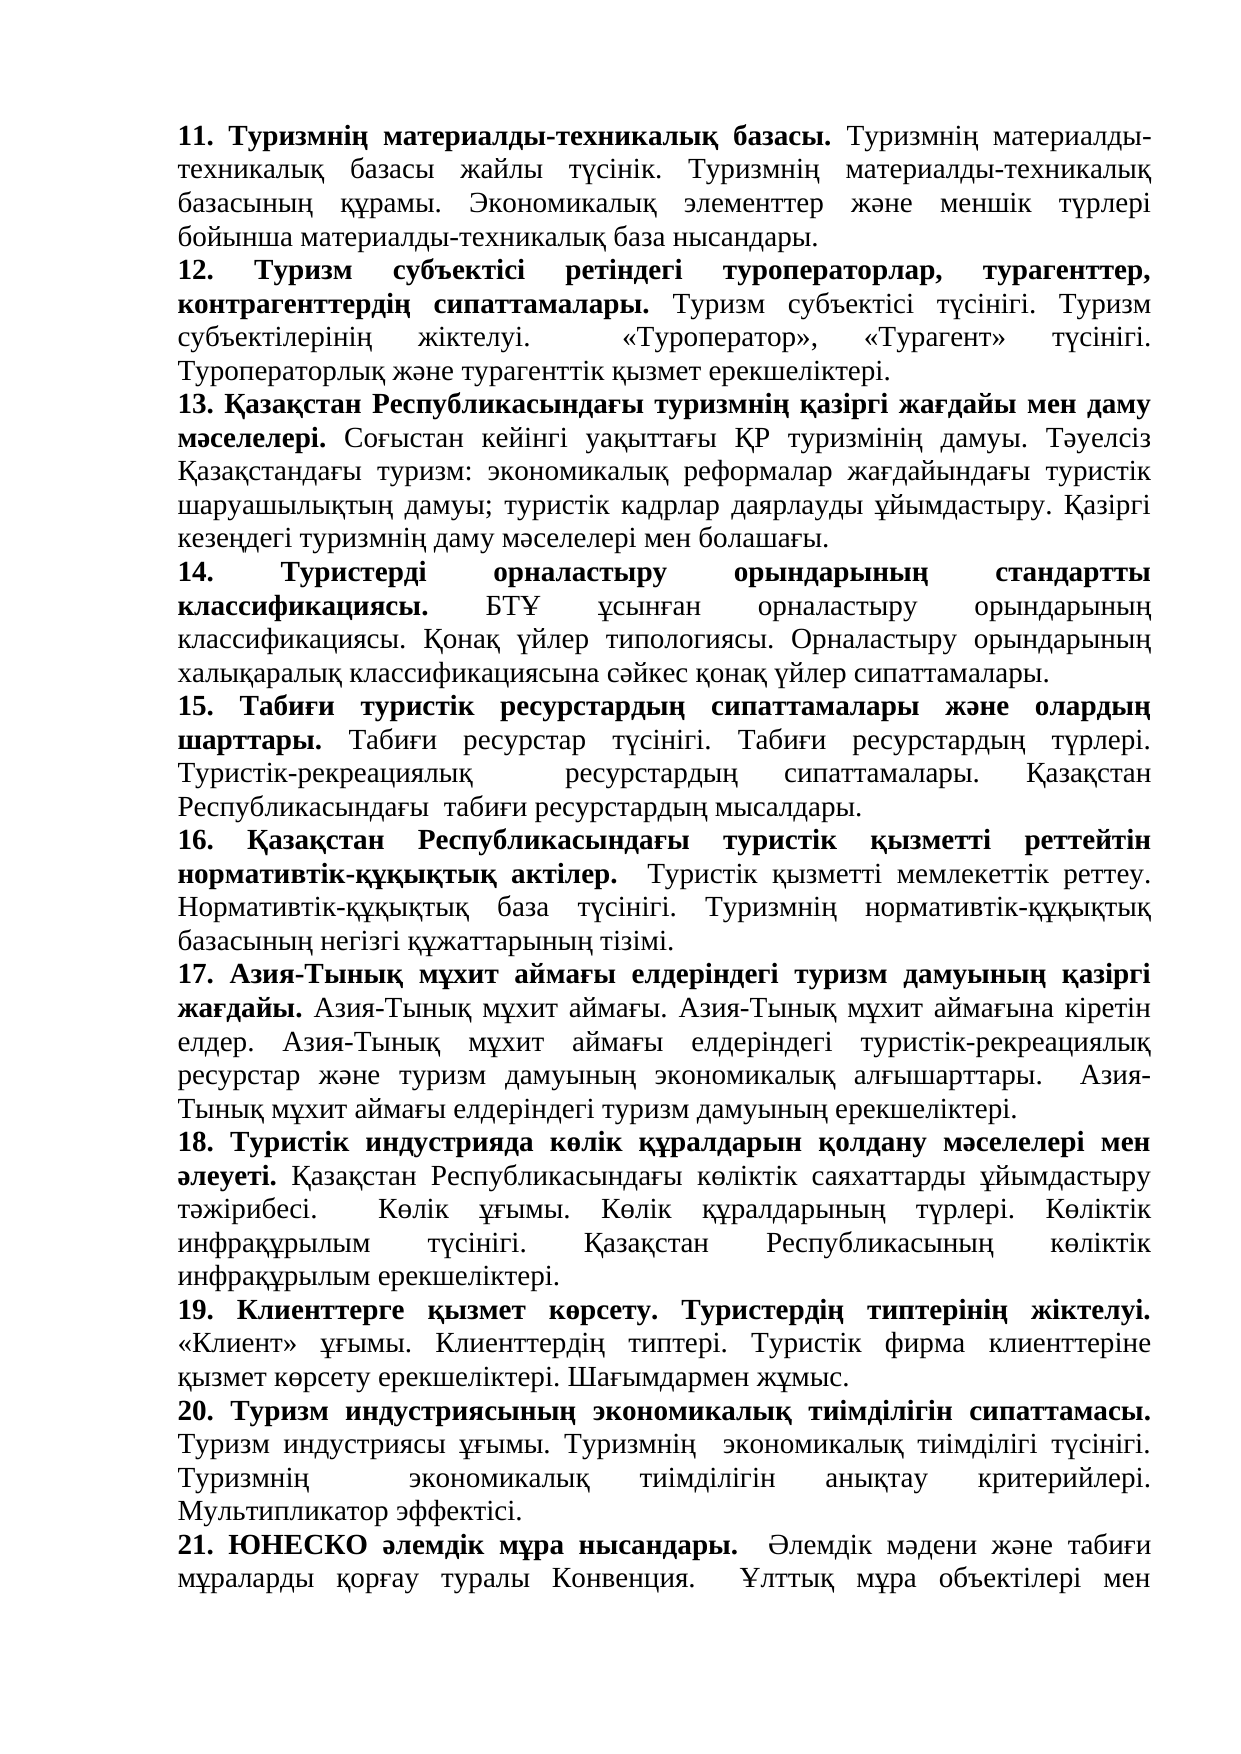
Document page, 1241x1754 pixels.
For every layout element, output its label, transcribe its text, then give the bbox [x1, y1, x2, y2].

text 13. Қазақстан Республикасындағы туризмнің қазіргі жағдайы мен даму мәселелері. Соғыстан кейінгі уақыттағы ҚР туризмінің дамуы. Тәуелсіз Қазақстандағы туризм: экономикалық реформалар жағдайындағы туристік шаруашылықтың дамуы; туристік кадрлар даярлауды ұйымдастыру. Қазіргі кезеңдегі туризмнің даму мәселелері мен болашағы. [177, 386, 1152, 554]
text 14. Туристерді орналастыру орындарының стандартты классификациясы. БТҰ ұсынған орналастыру орындарының классификациясы. Қонақ үйлер типологиясы. Орналастыру орындарының халықаралық классификациясына сәйкес қонақ үйлер сипаттамалары. [177, 554, 1152, 688]
text 17. Азия-Тынық мұхит аймағы елдеріндегі туризм дамуының қазіргі жағдайы. Азия-Тынық мұхит аймағы. Азия-Тынық мұхит аймағына кіретін елдер. Азия-Тынық мұхит аймағы елдеріндегі туристік-рекреациялық ресурстар және туризм дамуының экономикалық алғышарттары. Азия-Тынық мұхит аймағы елдеріндегі туризм дамуының ерекшеліктері. [177, 957, 1152, 1124]
text 19. Клиенттерге қызмет көрсету. Туристердің типтерінің жіктелуі. «Клиент» ұғымы. Клиенттердің типтері. Туристік фирма клиенттеріне қызмет көрсету ерекшеліктері. Шағымдармен жұмыс. [177, 1292, 1152, 1393]
text 11. Туризмнің материалды-техникалық базасы. Туризмнің материалды-техникалық базасы жайлы түсінік. Туризмнің материалды-техникалық базасының құрамы. Экономикалық элементтер және меншік түрлері бойынша материалды-техникалық база нысандары. [177, 118, 1152, 252]
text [177, 1527, 1152, 1594]
text 12. Туризм субъектісі ретіндегі туроператорлар, турагенттер, контрагенттердің сипаттамалары. Туризм субъектісі түсінігі. Туризм субъектілерінің жіктелуі. «Туроператор», «Турагент» түсінігі. Туроператорлық және турагенттік қызмет ерекшеліктері. [177, 252, 1152, 386]
text 16. Қазақстан Республикасындағы туристік қызметті реттейтін нормативтік-құқықтық актілер. Туристік қызметті мемлекеттік реттеу. Нормативтік-құқықтық база түсінігі. Туризмнің нормативтік-құқықтық базасының негізгі құжаттарының тізімі. [177, 822, 1152, 957]
text 15. Табиғи туристік ресурстардың сипаттамалары және олардың шарттары. Табиғи ресурстар түсінігі. Табиғи ресурстардың түрлері. Туристік-рекреациялық ресурстардың сипаттамалары. Қазақстан Республикасындағы табиғи ресурстардың мысалдары. [177, 688, 1152, 822]
text 18. Туристік индустрияда көлік құралдарын қолдану мәселелері мен әлеуеті. Қазақстан Республикасындағы көліктік саяхаттарды ұйымдастыру тәжірибесі. Көлік ұғымы. Көлік құралдарының түрлері. Көліктік инфрақұрылым түсінігі. Қазақстан Республикасының көліктік инфрақұрылым ерекшеліктері. [177, 1124, 1152, 1292]
text 20. Туризм индустриясының экономикалық тиімділігін сипаттамасы. Туризм индустриясы ұғымы. Туризмнің экономикалық тиімділігі түсінігі. Туризмнің экономикалық тиімділігін анықтау критерийлері. Мультипликатор эффектісі. [177, 1393, 1152, 1527]
